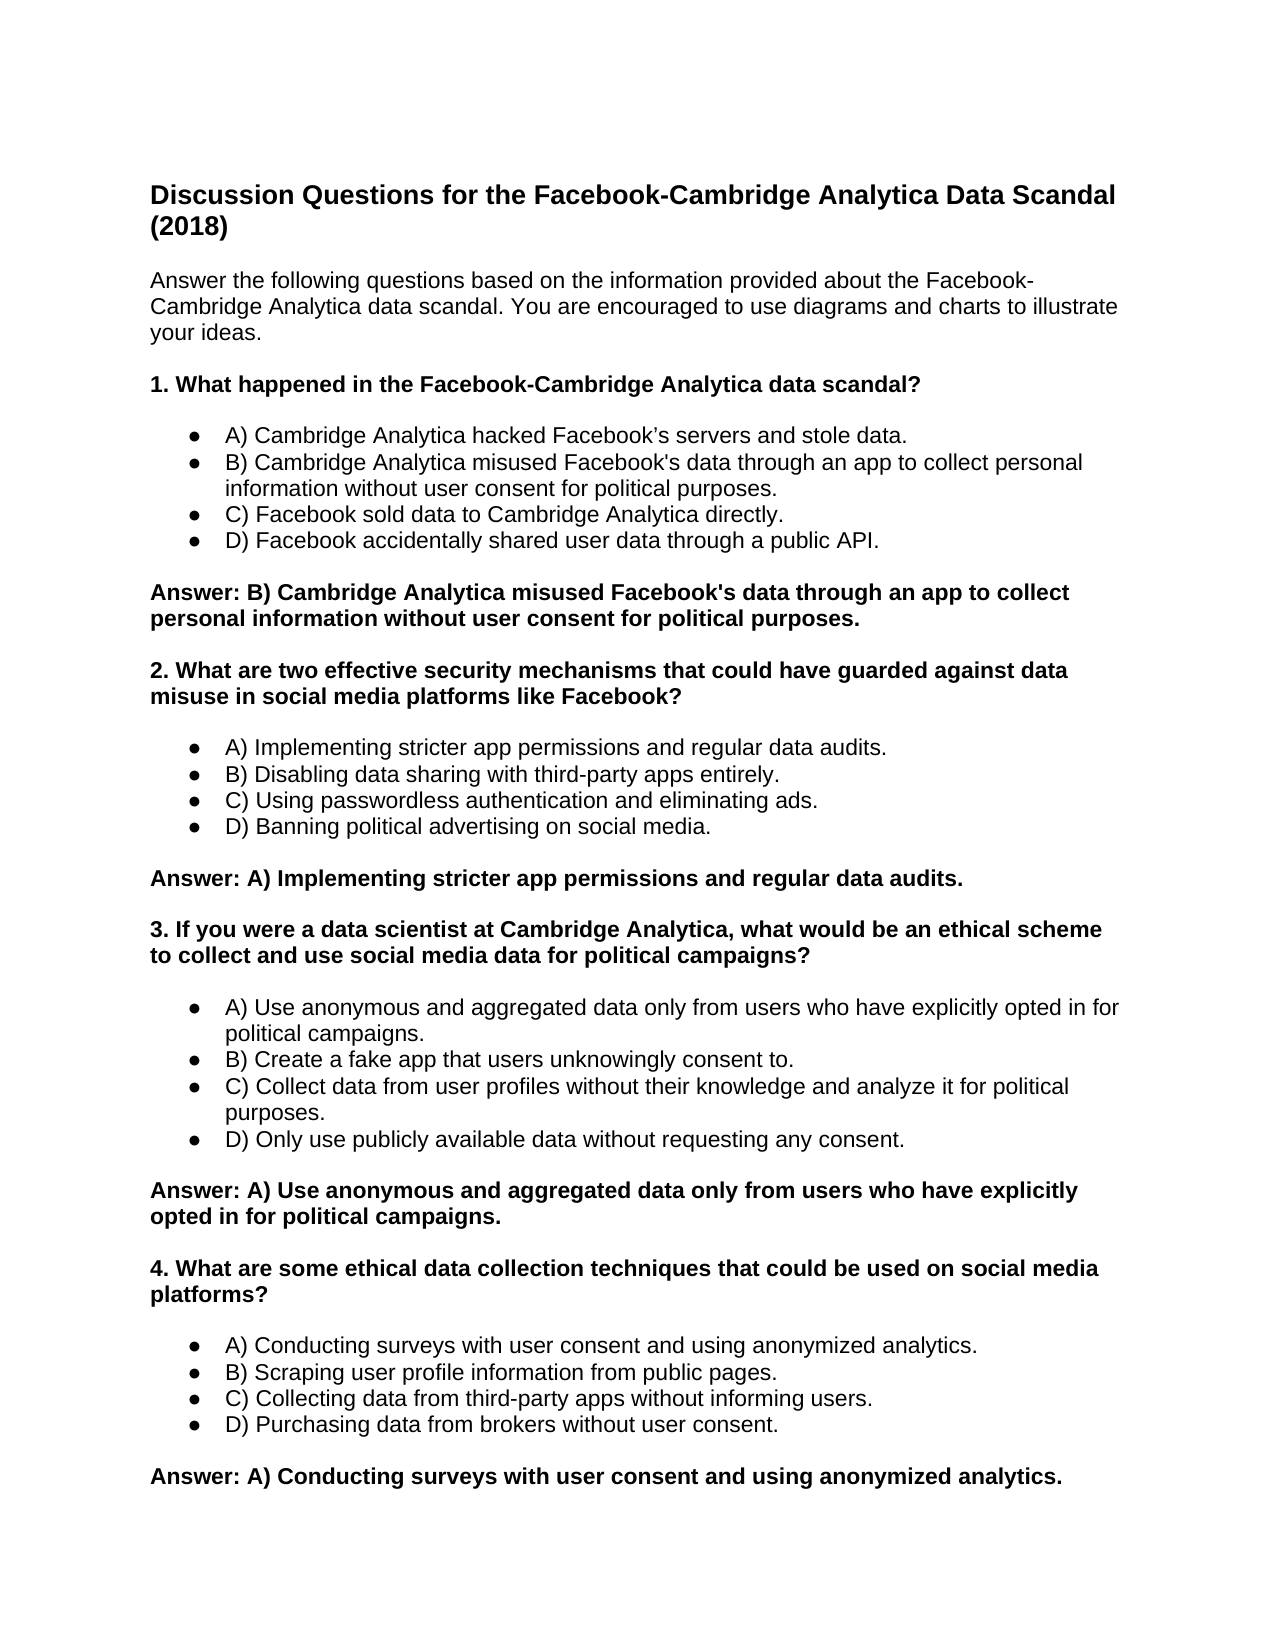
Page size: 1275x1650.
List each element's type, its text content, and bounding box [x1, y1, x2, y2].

list C) Facebook sold data to Cambridge Analytica directly. [187, 501, 1125, 527]
text 3. If you were a data scientist at Cambridge Analytica, what would be an ethical scheme to collect and use social media data for political campaigns? [150, 916, 1125, 969]
list D) Only use publicly available data without requesting any consent. [187, 1126, 1125, 1152]
text 4. What are some ethical data collection techniques that could be used on social media platforms? [150, 1254, 1125, 1307]
list B) Create a fake app that users unknowingly consent to. [187, 1046, 1125, 1073]
text Answer: A) Implementing stricter app permissions and regular data audits. [150, 865, 1125, 891]
list D) Banning political advertising on social media. [187, 813, 1125, 840]
text Answer: A) Conducting surveys with user consent and using anonymized analytics. [150, 1463, 1125, 1489]
list A) Conducting surveys with user consent and using anonymized analytics. [187, 1332, 1125, 1359]
list A) Cambridge Analytica hacked Facebook’s servers and stole data. [187, 422, 1125, 448]
list C) Collect data from user profiles without their knowledge and analyze it for political purposes. [187, 1073, 1125, 1126]
list B) Cambridge Analytica misused Facebook's data through an app to collect personal information without user consent for political purposes. [187, 448, 1125, 501]
list B) Disabling data sharing with third-party apps entirely. [187, 761, 1125, 787]
subtitle Discussion Questions for the Facebook-Cambridge Analytica Data Scandal (2018) [150, 179, 1125, 242]
list A) Implementing stricter app permissions and regular data audits. [187, 734, 1125, 761]
text Answer: A) Use anonymous and aggregated data only from users who have explicitly opted in for political campaigns. [150, 1177, 1125, 1229]
text Answer: B) Cambridge Analytica misused Facebook's data through an app to collect personal information without user consent for political purposes. [150, 579, 1125, 632]
list D) Facebook accidentally shared user data through a public API. [187, 527, 1125, 554]
list C) Collecting data from third-party apps without informing users. [187, 1385, 1125, 1411]
text 2. What are two effective security mechanisms that could have guarded against data misuse in social media platforms like Facebook? [150, 657, 1125, 709]
list D) Purchasing data from brokers without user consent. [187, 1411, 1125, 1438]
text 1. What happened in the Facebook-Cambridge Analytica data scandal? [150, 371, 1125, 397]
list B) Scraping user profile information from public pages. [187, 1359, 1125, 1385]
list C) Using passwordless authentication and eliminating ads. [187, 787, 1125, 813]
text Answer the following questions based on the information provided about the Facebook-Cambridge Analytica data scandal. You are encouraged to use diagrams and charts to illustrate your ideas. [150, 267, 1125, 346]
list A) Use anonymous and aggregated data only from users who have explicitly opted in for political campaigns. [187, 994, 1125, 1046]
